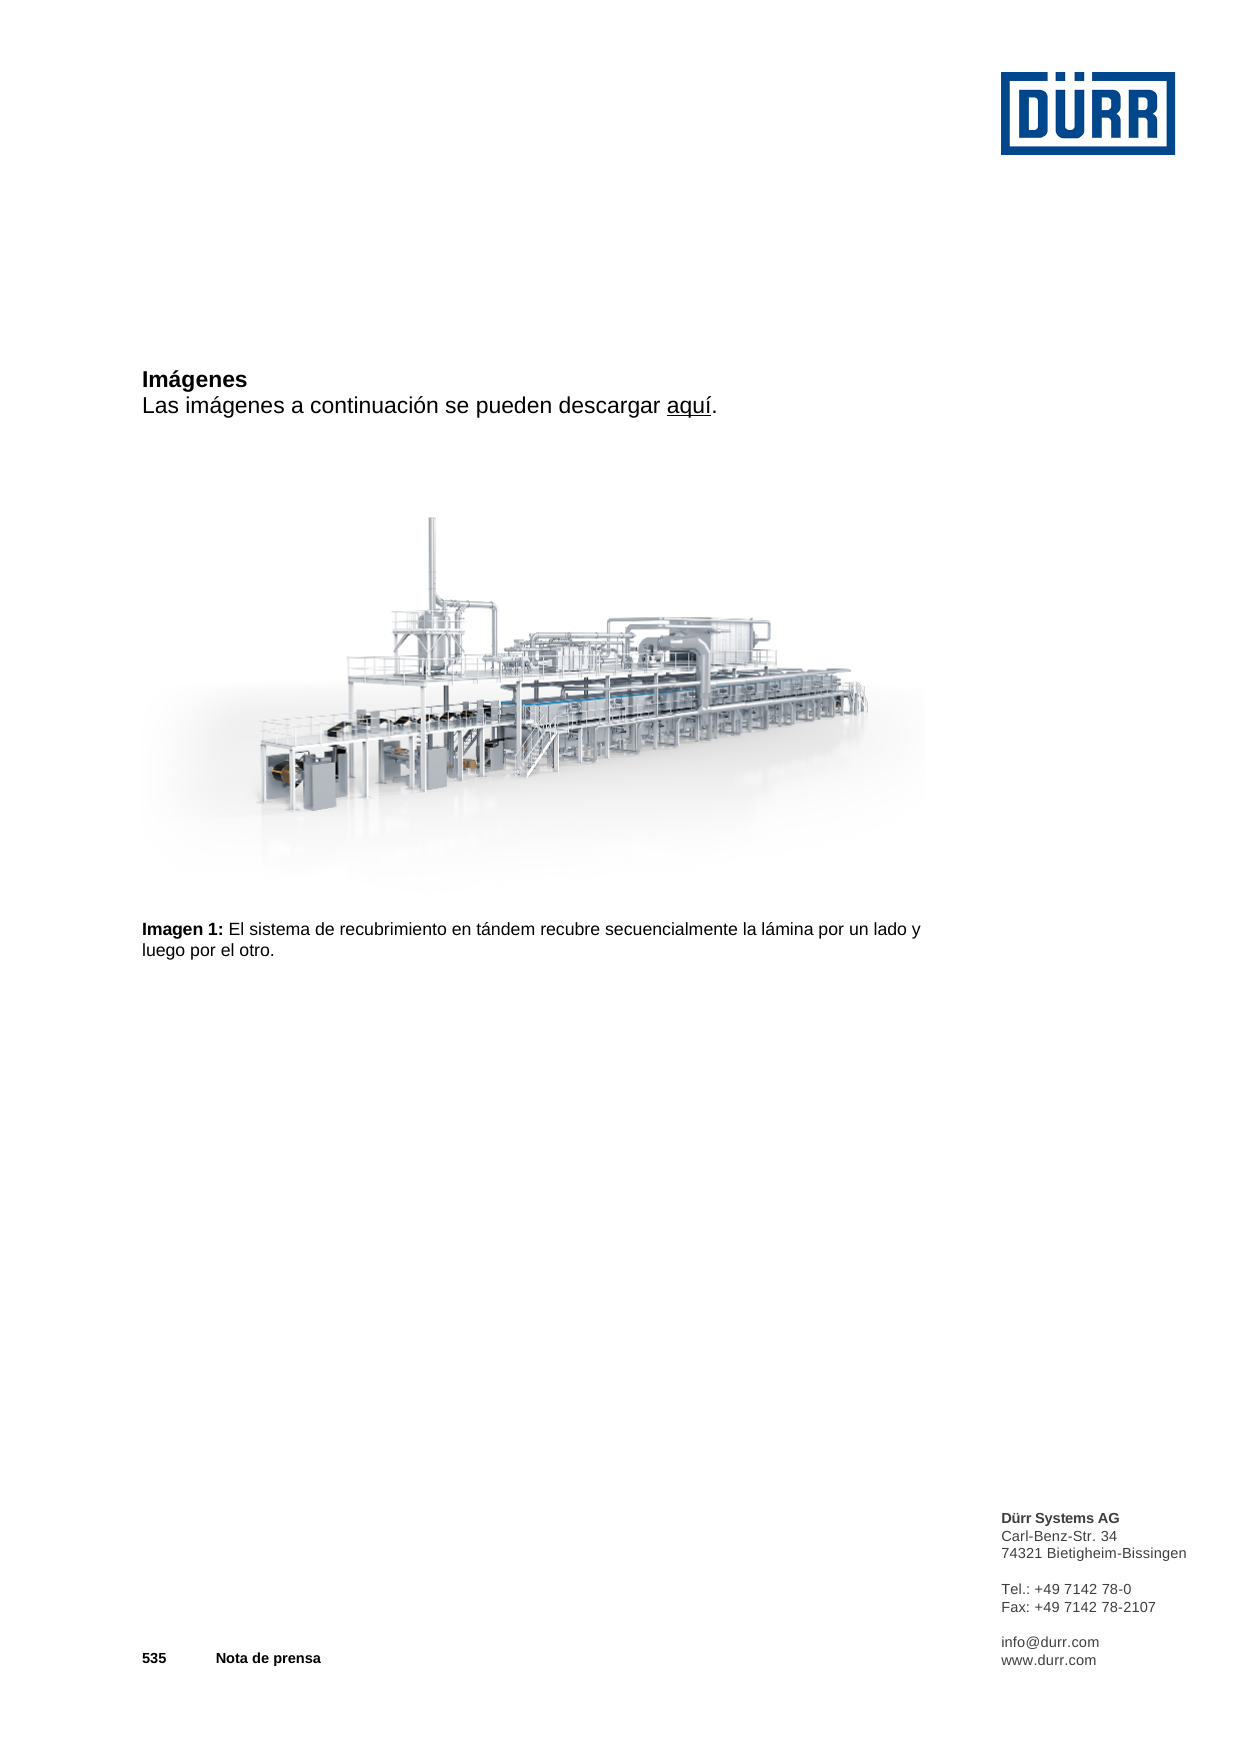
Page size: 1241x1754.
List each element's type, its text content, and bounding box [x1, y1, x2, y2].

text Imágenes [142, 366, 951, 392]
picture [141, 445, 948, 899]
text Imagen 1: El sistema de recubrimiento en tándem recubre secuencialmente la lámina por un lado y luego por el otro. [142, 919, 951, 960]
text Las imágenes a continuación se pueden descargar aquí. [142, 392, 951, 419]
picture [1001, 72, 1175, 155]
